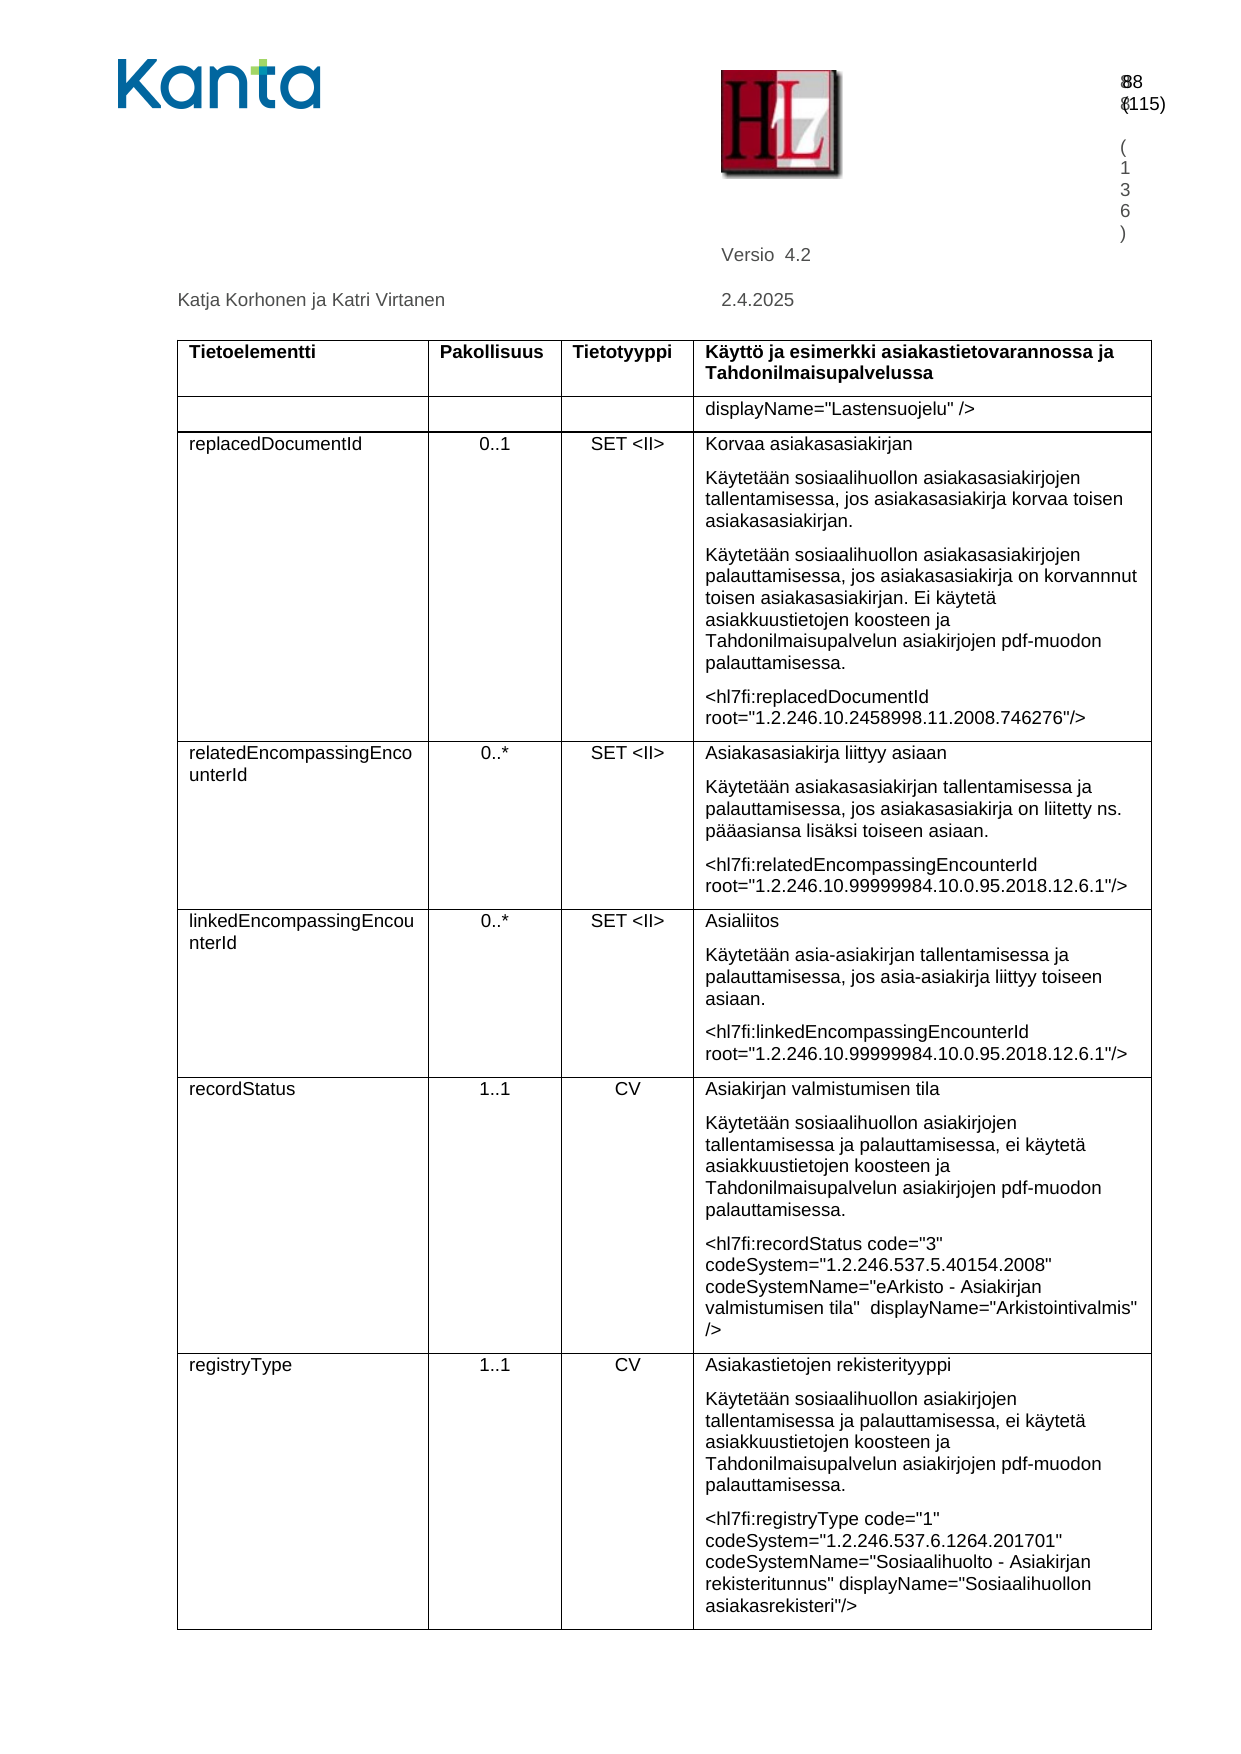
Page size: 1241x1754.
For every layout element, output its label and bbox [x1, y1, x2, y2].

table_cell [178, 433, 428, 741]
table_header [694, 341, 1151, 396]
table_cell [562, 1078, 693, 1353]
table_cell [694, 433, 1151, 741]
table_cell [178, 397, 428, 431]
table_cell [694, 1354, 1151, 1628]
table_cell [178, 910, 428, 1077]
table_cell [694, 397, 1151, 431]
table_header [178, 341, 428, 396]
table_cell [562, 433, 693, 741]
picture [721, 70, 844, 179]
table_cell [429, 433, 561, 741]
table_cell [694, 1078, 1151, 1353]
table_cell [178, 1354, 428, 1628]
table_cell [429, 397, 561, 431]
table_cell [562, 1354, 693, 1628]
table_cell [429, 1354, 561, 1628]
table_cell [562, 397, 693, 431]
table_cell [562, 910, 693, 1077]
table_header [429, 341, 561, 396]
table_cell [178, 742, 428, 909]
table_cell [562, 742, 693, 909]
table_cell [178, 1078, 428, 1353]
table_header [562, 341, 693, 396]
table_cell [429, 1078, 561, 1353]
picture [118, 59, 321, 109]
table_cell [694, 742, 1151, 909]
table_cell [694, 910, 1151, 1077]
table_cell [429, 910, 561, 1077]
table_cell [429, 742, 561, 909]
